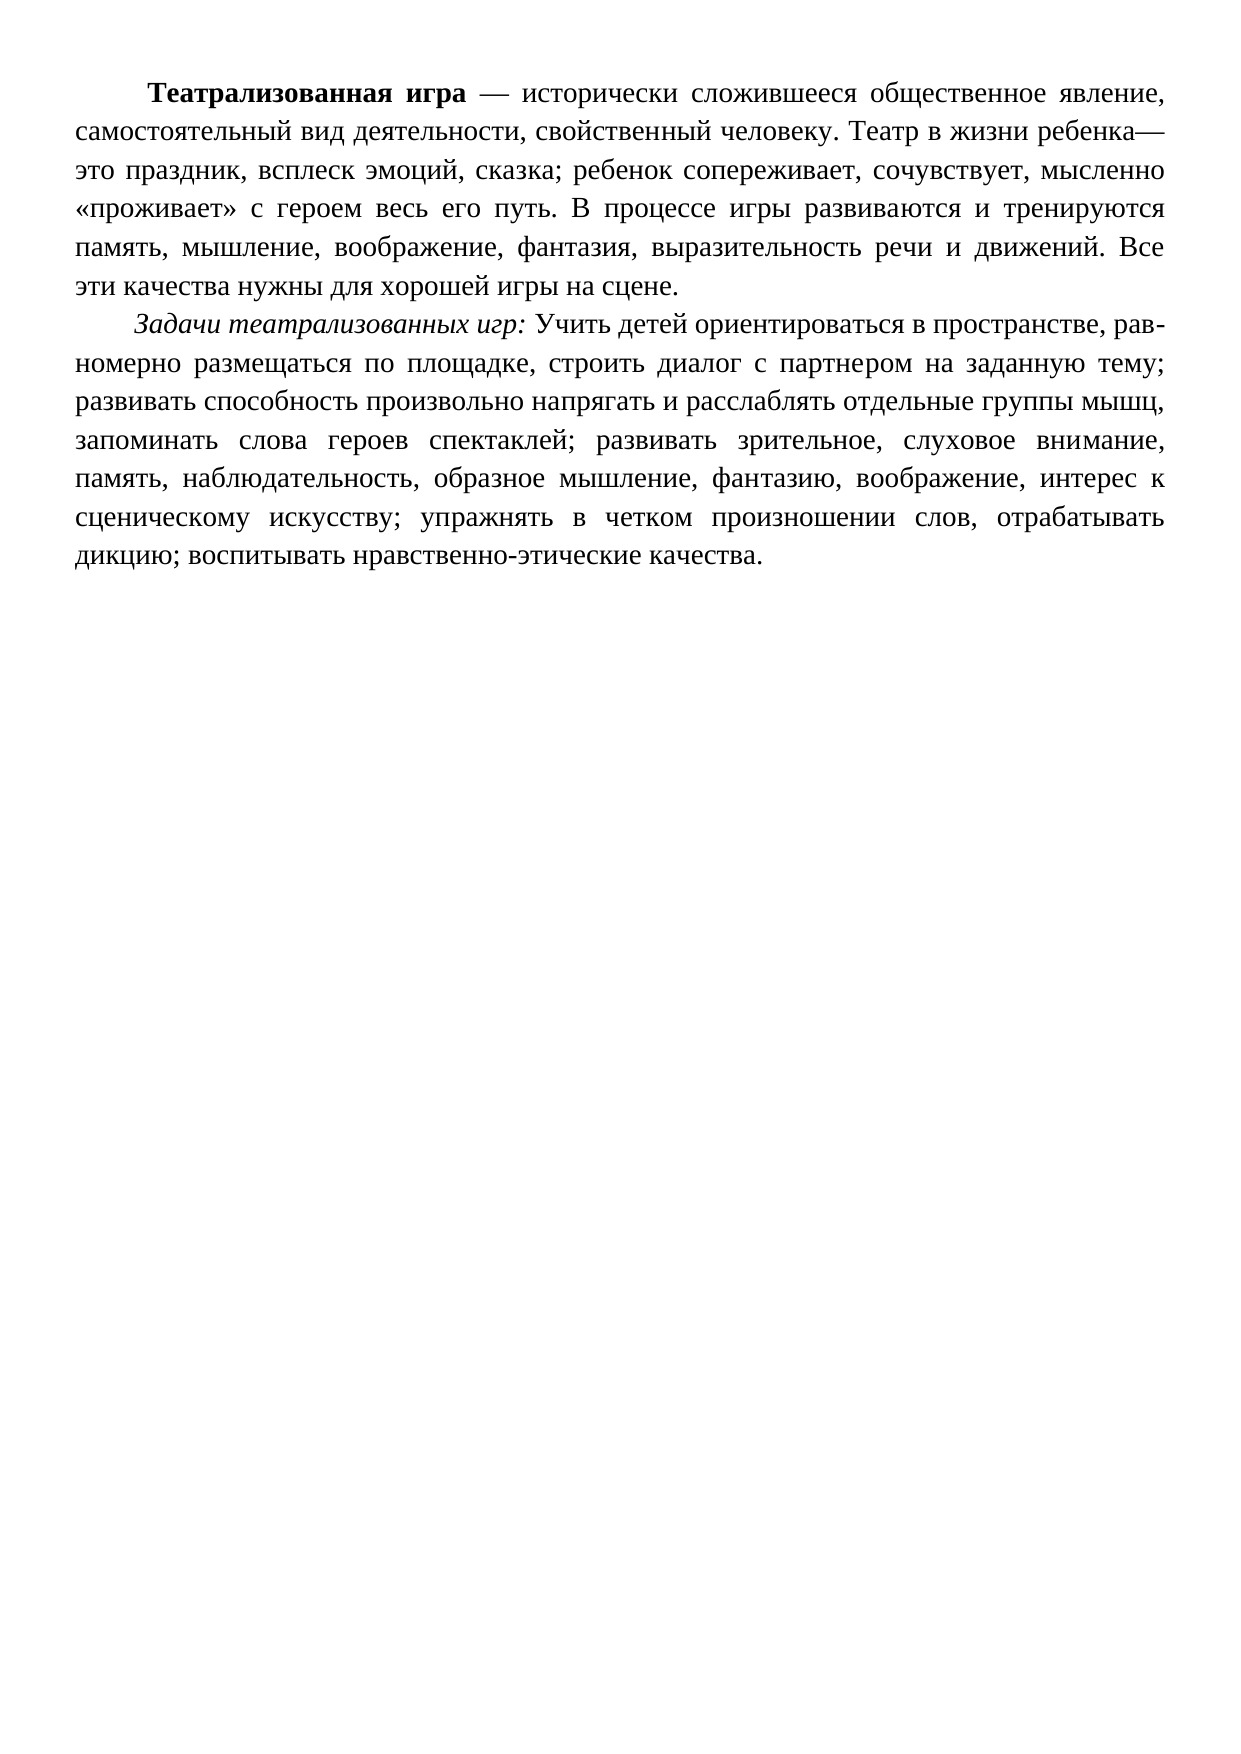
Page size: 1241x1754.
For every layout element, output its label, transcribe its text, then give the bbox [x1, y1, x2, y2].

text Задачи театрализованных игр: Учить детей ориентироваться в пространстве, равномерно размещаться по площадке, строить диалог с партнером на заданную тему; развивать способность произвольно напрягать и расслаблять отдельные группы мышц, запоминать слова героев спектаклей; развивать зрительное, слуховое внимание, память, наблюдательность, образное мышление, фантазию, воображение, интерес к сценическому искусству; упражнять в четком произношении слов, отрабатывать дикцию; воспитывать нравственно-этические качества. [75, 306, 1165, 571]
text Театрализованная игра — исторически сложившееся общественное явление, самостоятельный вид деятельности, свойственный человеку. Театр в жизни ребенка—это праздник, всплеск эмоций, сказка; ребенок сопереживает, сочувствует, мысленно «проживает» с героем весь его путь. В процессе игры развиваются и тренируются память, мышление, воображение, фантазия, выразительность речи и движений. Все эти качества нужны для хорошей игры на сцене. [75, 75, 1165, 301]
